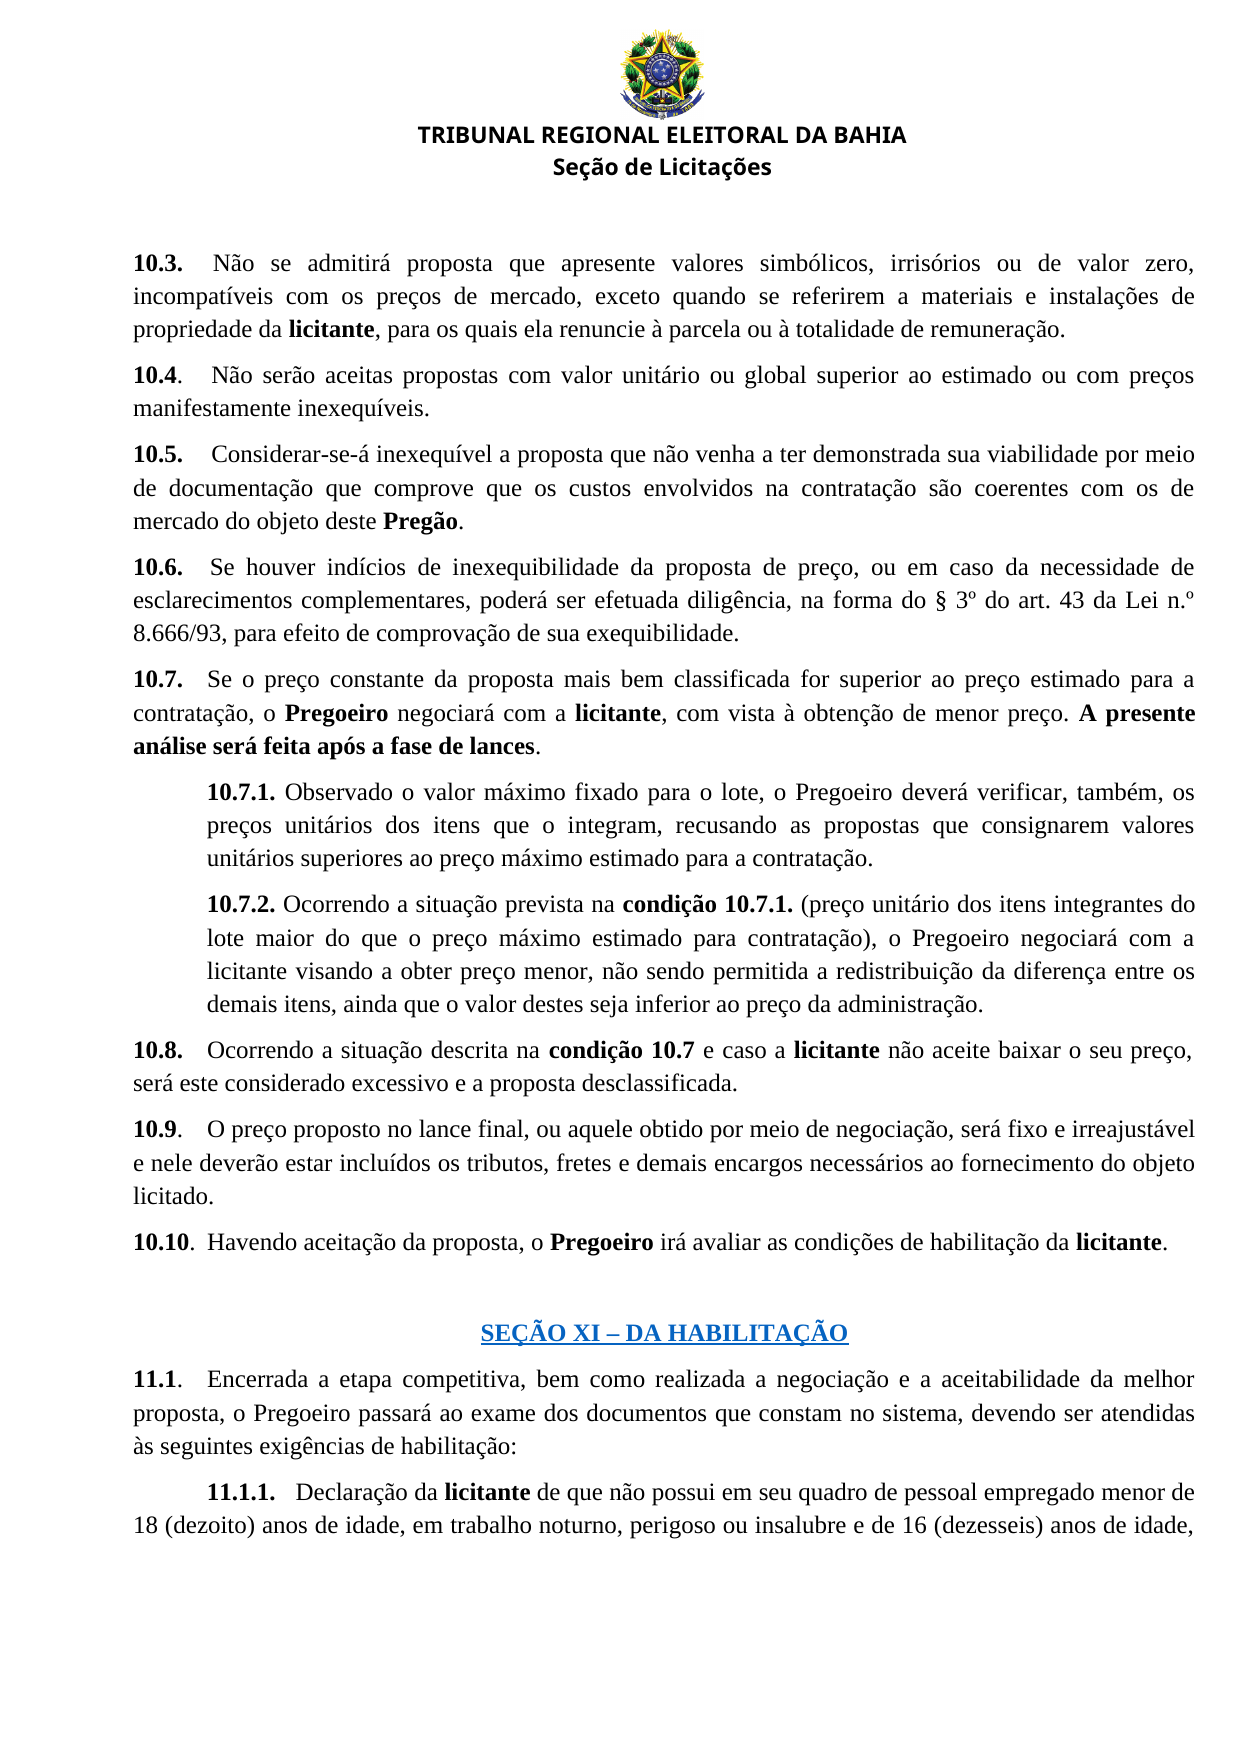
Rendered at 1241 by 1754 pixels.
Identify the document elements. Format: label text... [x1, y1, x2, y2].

text 10.7.2. Ocorrendo a situação prevista na condição 10.7.1. (preço unitário dos itens integrantes do lote maior do que o preço máximo estimado para contratação), o Pregoeiro negociará com a licitante visando a obter preço menor, não sendo permitida a redistribuição da diferença entre os demais itens, ainda que o valor destes seja inferior ao preço da administração. [207, 886, 1196, 1019]
text 10.9. O preço proposto no lance final, ou aquele obtido por meio de negociação, será fixo e irreajustável e nele deverão estar incluídos os tributos, fretes e demais encargos necessários ao fornecimento do objeto licitado. [133, 1111, 1196, 1211]
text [133, 1473, 1196, 1540]
text 10.7. Se o preço constante da proposta mais bem classificada for superior ao preço estimado para a contratação, o Pregoeiro negociará com a licitante, com vista à obtenção de menor preço. A presente análise será feita após a fase de lances. [133, 661, 1196, 761]
text SEÇÃO XI – DA HABILITAÇÃO [133, 1315, 1196, 1348]
text 10.5. Considerar-se-á inexequível a proposta que não venha a ter demonstrada sua viabilidade por meio de documentação que comprove que os custos envolvidos na contratação são coerentes com os de mercado do objeto deste Pregão. [133, 436, 1196, 536]
text 10.8. Ocorrendo a situação descrita na condição 10.7 e caso a licitante não aceite baixar o seu preço, será este considerado excessivo e a proposta desclassificada. [133, 1032, 1193, 1098]
text 10.7.1. Observado o valor máximo fixado para o lote, o Pregoeiro deverá verificar, também, os preços unitários dos itens que o integram, recusando as propostas que consignarem valores unitários superiores ao preço máximo estimado para a contratação. [207, 773, 1196, 873]
text 10.3. Não se admitirá proposta que apresente valores simbólicos, irrisórios ou de valor zero, incompatíveis com os preços de mercado, exceto quando se referirem a materiais e instalações de propriedade da licitante, para os quais ela renuncie à parcela ou à totalidade de remuneração. [133, 244, 1196, 344]
text 10.4. Não serão aceitas propostas com valor unitário ou global superior ao estimado ou com preços manifestamente inexequíveis. [133, 357, 1196, 423]
text 10.6. Se houver indícios de inexequibilidade da proposta de preço, ou em caso da necessidade de esclarecimentos complementares, poderá ser efetuada diligência, na forma do § 3º do art. 43 da Lei n.º 8.666/93, para efeito de comprovação de sua exequibilidade. [133, 548, 1196, 648]
text 10.10. Havendo aceitação da proposta, o Pregoeiro irá avaliar as condições de habilitação da licitante. [133, 1223, 1196, 1257]
text 11.1. Encerrada a etapa competitiva, bem como realizada a negociação e a aceitabilidade da melhor proposta, o Pregoeiro passará ao exame dos documentos que constam no sistema, devendo ser atendidas às seguintes exigências de habilitação: [133, 1361, 1196, 1461]
